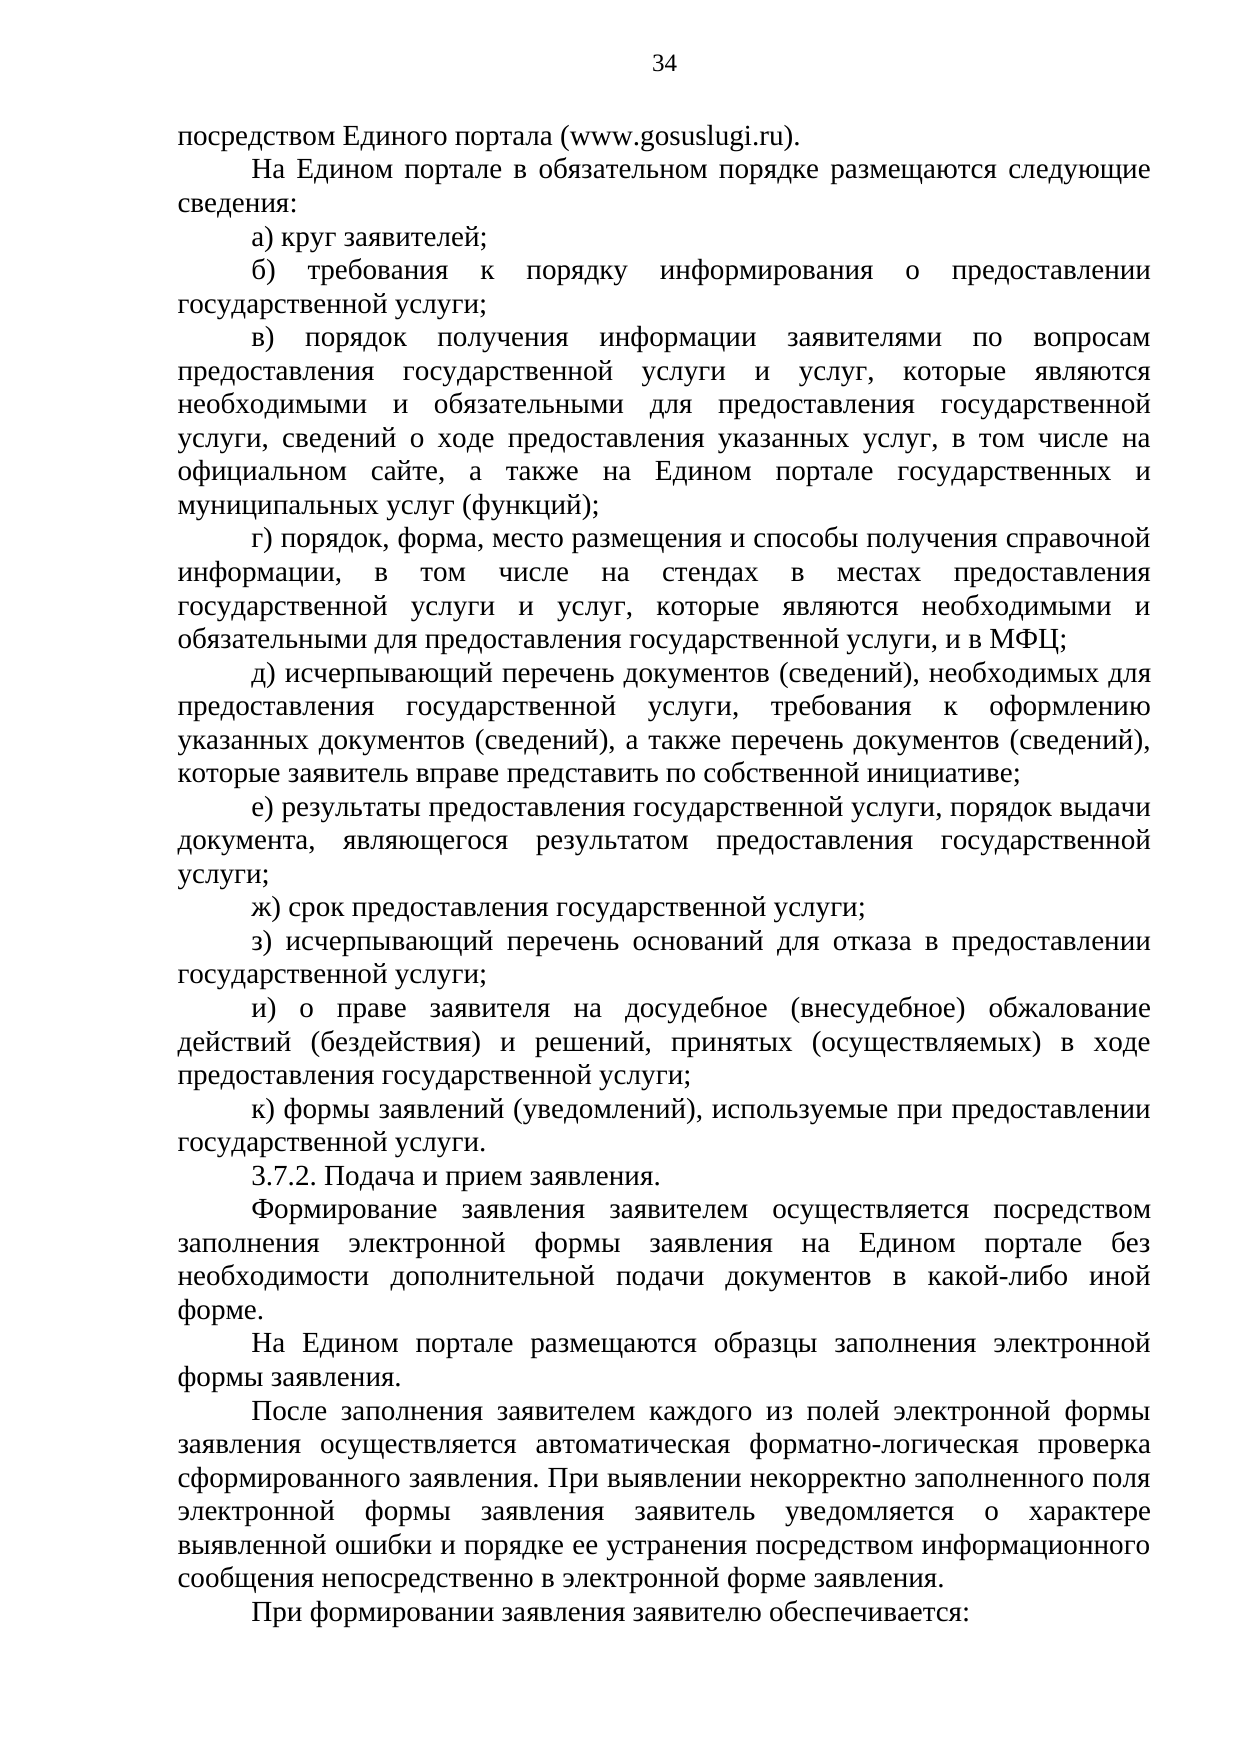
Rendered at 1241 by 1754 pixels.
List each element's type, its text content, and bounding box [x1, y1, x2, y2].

text На Едином портале в обязательном порядке размещаются следующие сведения: [177, 152, 1152, 219]
text е) результаты предоставления государственной услуги, порядок выдачи документа, являющегося результатом предоставления государственной услуги; [177, 789, 1152, 889]
text з) исчерпывающий перечень оснований для отказа в предоставлении государственной услуги; [177, 923, 1152, 990]
text д) исчерпывающий перечень документов (сведений), необходимых для предоставления государственной услуги, требования к оформлению указанных документов (сведений), а также перечень документов (сведений), которые заявитель вправе представить по собственной инициативе; [177, 655, 1152, 789]
text к) формы заявлений (уведомлений), используемые при предоставлении государственной услуги. [177, 1091, 1152, 1158]
text б) требования к порядку информирования о предоставлении государственной услуги; [177, 252, 1152, 319]
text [177, 118, 1152, 152]
text в) порядок получения информации заявителями по вопросам предоставления государственной услуги и услуг, которые являются необходимыми и обязательными для предоставления государственной услуги, сведений о ходе предоставления указанных услуг, в том числе на официальном сайте, а также на Едином портале государственных и муниципальных услуг (функций); [177, 319, 1152, 521]
text и) о праве заявителя на досудебное (внесудебное) обжалование действий (бездействия) и решений, принятых (осуществляемых) в ходе предоставления государственной услуги; [177, 990, 1152, 1091]
text г) порядок, форма, место размещения и способы получения справочной информации, в том числе на стендах в местах предоставления государственной услуги и услуг, которые являются необходимыми и обязательными для предоставления государственной услуги, и в МФЦ; [177, 521, 1152, 655]
text При формировании заявления заявителю обеспечивается: [177, 1594, 1152, 1627]
text ж) срок предоставления государственной услуги; [177, 889, 1152, 923]
text а) круг заявителей; [177, 219, 1152, 252]
text Формирование заявления заявителем осуществляется посредством заполнения электронной формы заявления на Едином портале без необходимости дополнительной подачи документов в какой-либо иной форме. [177, 1191, 1152, 1326]
text 3.7.2. Подача и прием заявления. [177, 1158, 1152, 1191]
text На Едином портале размещаются образцы заполнения электронной формы заявления. [177, 1326, 1152, 1393]
text После заполнения заявителем каждого из полей электронной формы заявления осуществляется автоматическая форматно-логическая проверка сформированного заявления. При выявлении некорректно заполненного поля электронной формы заявления заявитель уведомляется о характере выявленной ошибки и порядке ее устранения посредством информационного сообщения непосредственно в электронной форме заявления. [177, 1393, 1152, 1594]
